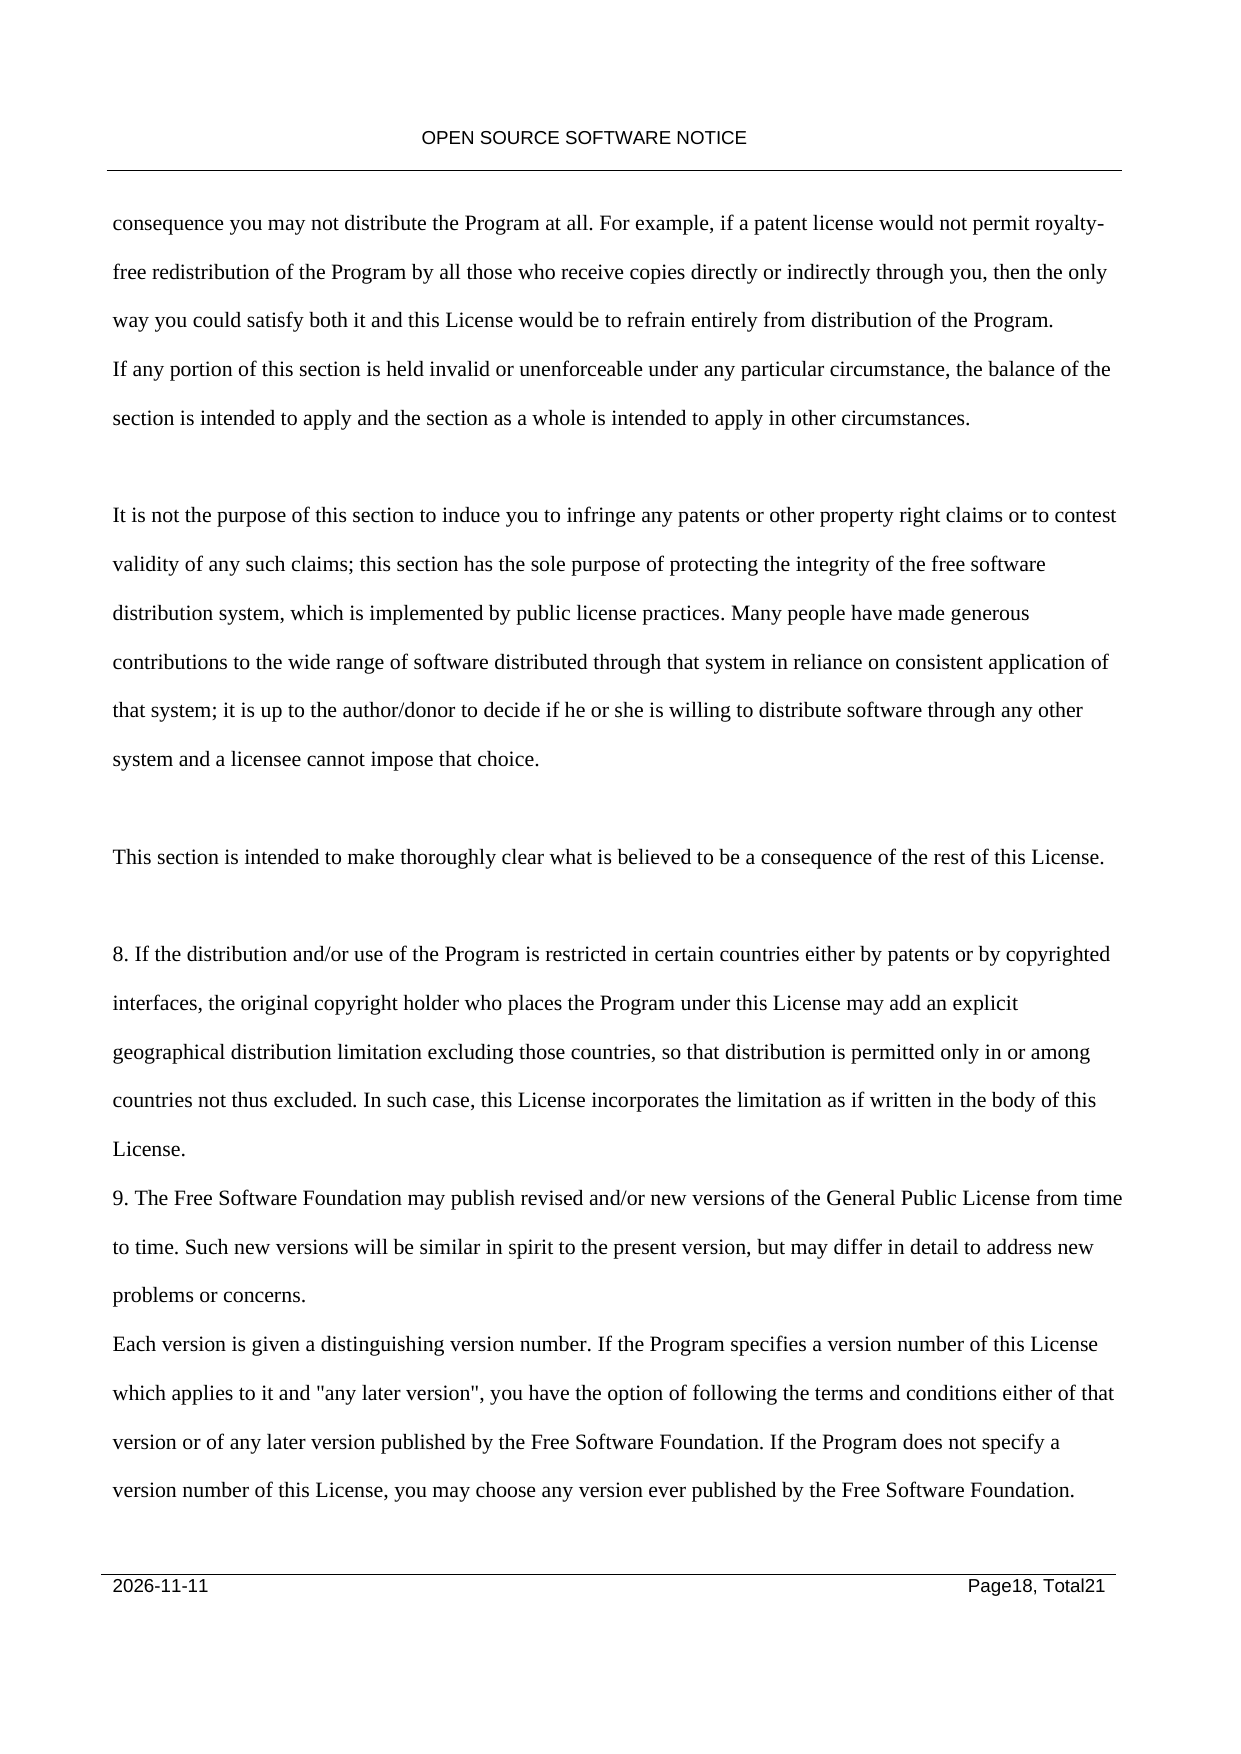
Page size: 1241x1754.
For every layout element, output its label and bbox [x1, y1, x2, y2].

text [112, 206, 1128, 1506]
